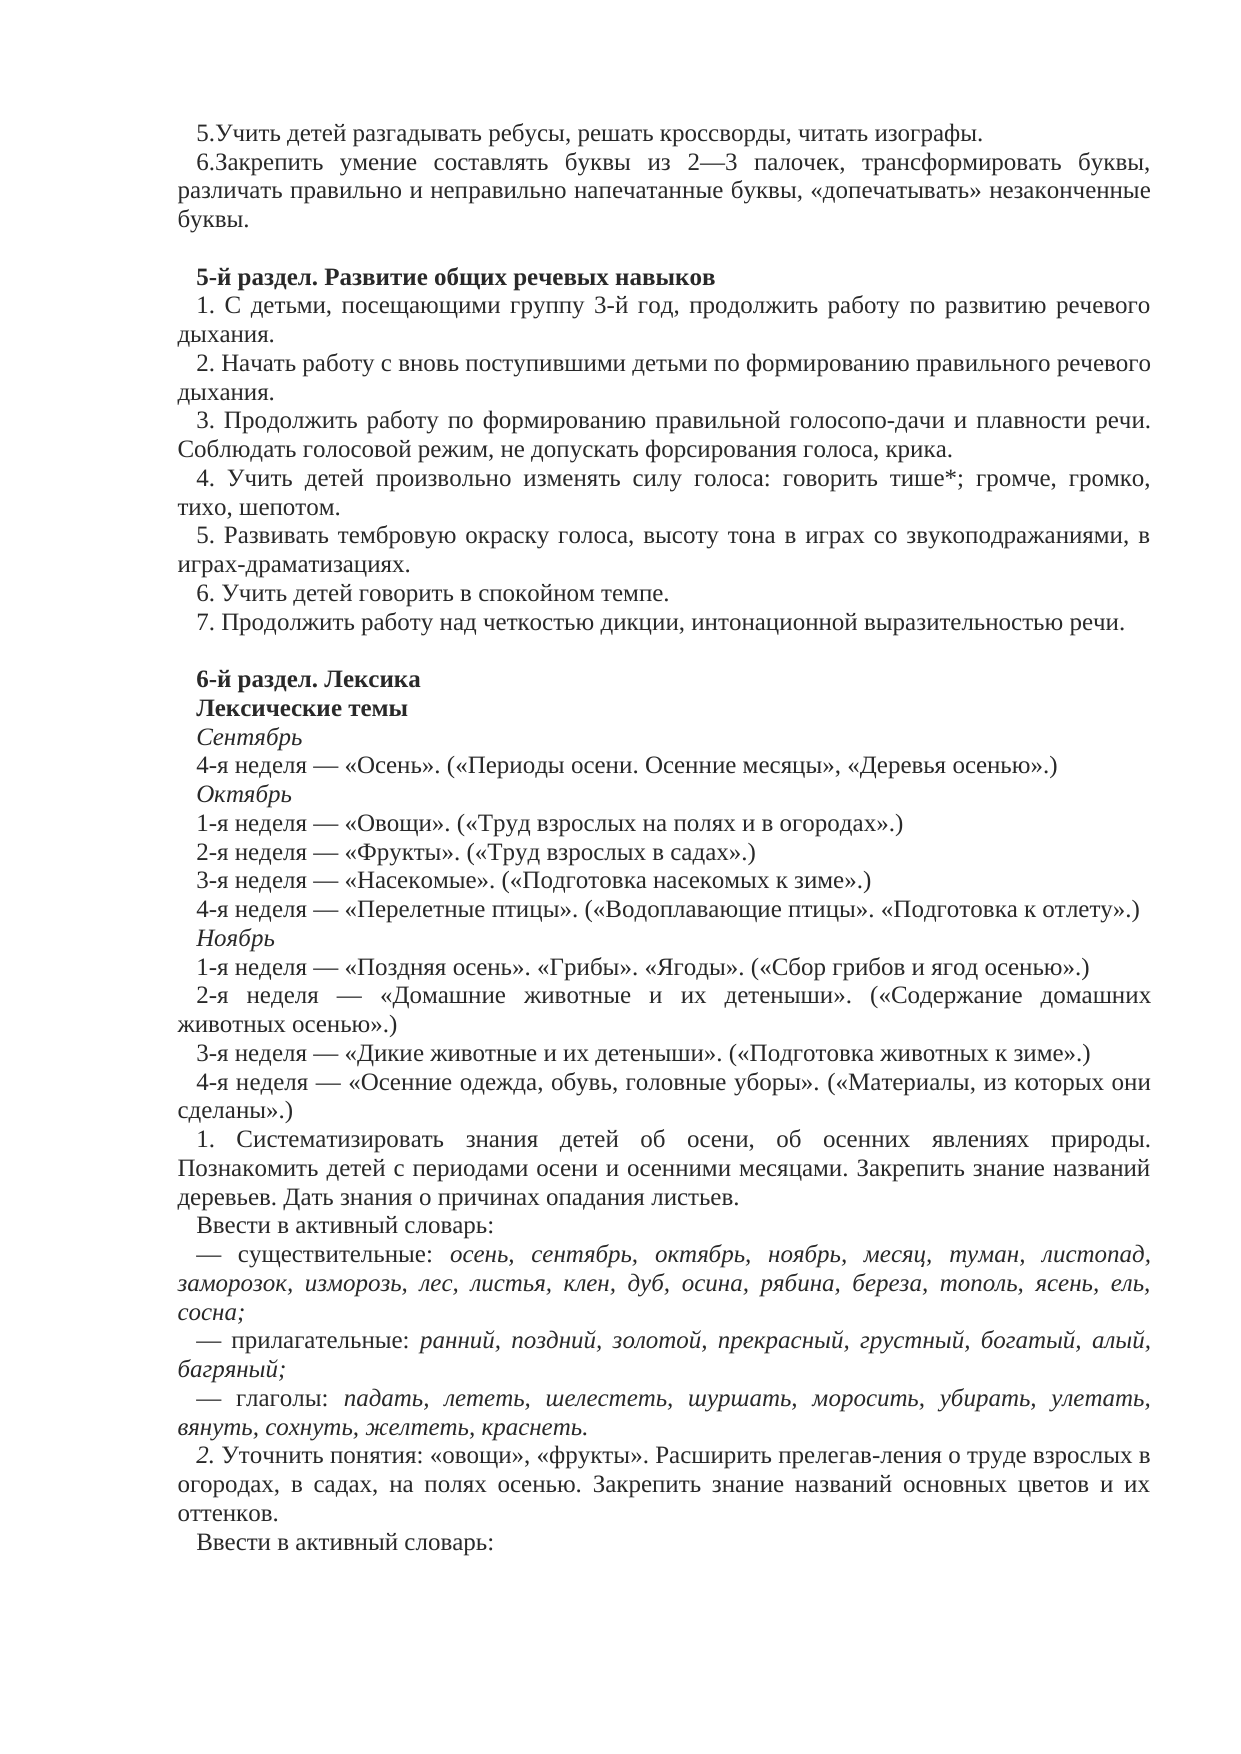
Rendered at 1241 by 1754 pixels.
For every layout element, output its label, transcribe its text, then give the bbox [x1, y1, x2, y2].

text 6. Учить детей говорить в спокойном темпе. [177, 578, 1152, 607]
text 4-я неделя — «Перелетные птицы». («Водоплавающие птицы». «Подготовка к отлету».) [177, 894, 1152, 923]
text 2-я неделя — «Домашние животные и их детеныши». («Содержание домашних животных осенью».) [177, 981, 1152, 1038]
text Лексические темы [177, 693, 1152, 722]
text 1. С детьми, посещающими группу 3-й год, продолжить работу по развитию речевого дыхания. [177, 291, 1152, 348]
text 3-я неделя — «Насекомые». («Подготовка насекомых к зиме».) [177, 866, 1152, 894]
text Ввести в активный словарь: [177, 1527, 1152, 1556]
text — глаголы: падать, лететь, шелестеть, шуршать, моросить, убирать, улетать, вянуть, сохнуть, желтеть, краснеть. [177, 1383, 1152, 1441]
text 6.Закрепить умение составлять буквы из 2—3 палочек, трансформировать буквы, различать правильно и неправильно напечатанные буквы, «допечатывать» незаконченные буквы. [177, 147, 1152, 233]
text 2. Уточнить понятия: «овощи», «фрукты». Расширить прелегав-ления о труде взрослых в огородах, в садах, на полях осенью. Закрепить знание названий основных цветов и их оттенков. [177, 1441, 1152, 1527]
text 1. Систематизировать знания детей об осени, об осенних явлениях природы. Познакомить детей с периодами осени и осенними месяцами. Закрепить знание названий деревьев. Дать знания о причинах опадания листьев. [177, 1124, 1152, 1211]
text 2. Начать работу с вновь поступившими детьми по формированию правильного речевого дыхания. [177, 348, 1152, 406]
text 1-я неделя — «Поздняя осень». «Грибы». «Ягоды». («Сбор грибов и ягод осенью».) [177, 952, 1152, 981]
text 4-я неделя — «Осень». («Периоды осени. Осенние месяцы», «Деревья осенью».) [177, 751, 1152, 779]
text — существительные: осень, сентябрь, октябрь, ноябрь, месяц, туман, листопад, заморозок, изморозь, лес, листья, клен, дуб, осина, рябина, береза, тополь, ясень, ель, сосна; [177, 1239, 1152, 1326]
text Ввести в активный словарь: [177, 1211, 1152, 1239]
text 3-я неделя — «Дикие животные и их детеныши». («Подготовка животных к зиме».) [177, 1038, 1152, 1067]
text 7. Продолжить работу над четкостью дикции, интонационной выразительностью речи. [177, 607, 1152, 636]
text 1-я неделя — «Овощи». («Труд взрослых на полях и в огородах».) [177, 808, 1152, 837]
text Ноябрь [177, 923, 1152, 952]
text 5.Учить детей разгадывать ребусы, решать кроссворды, читать изографы. [177, 118, 1152, 147]
text 5. Развивать тембровую окраску голоса, высоту тона в играх со звукоподражаниями, в играх-драматизациях. [177, 521, 1152, 578]
text 3. Продолжить работу по формированию правильной голосопо-дачи и плавности речи. Соблюдать голосовой режим, не допускать форсирования голоса, крика. [177, 406, 1152, 463]
text 4-я неделя — «Осенние одежда, обувь, головные уборы». («Материалы, из которых они сделаны».) [177, 1067, 1152, 1124]
text 6-й раздел. Лексика [177, 664, 1152, 693]
text — прилагательные: ранний, поздний, золотой, прекрасный, грустный, богатый, алый, багряный; [177, 1326, 1152, 1383]
text Октябрь [177, 779, 1152, 808]
text Сентябрь [177, 722, 1152, 751]
text 2-я неделя — «Фрукты». («Труд взрослых в садах».) [177, 837, 1152, 866]
text 4. Учить детей произвольно изменять силу голоса: говорить тише*; громче, громко, тихо, шепотом. [177, 463, 1152, 521]
text 5-й раздел. Развитие общих речевых навыков [177, 262, 1152, 291]
